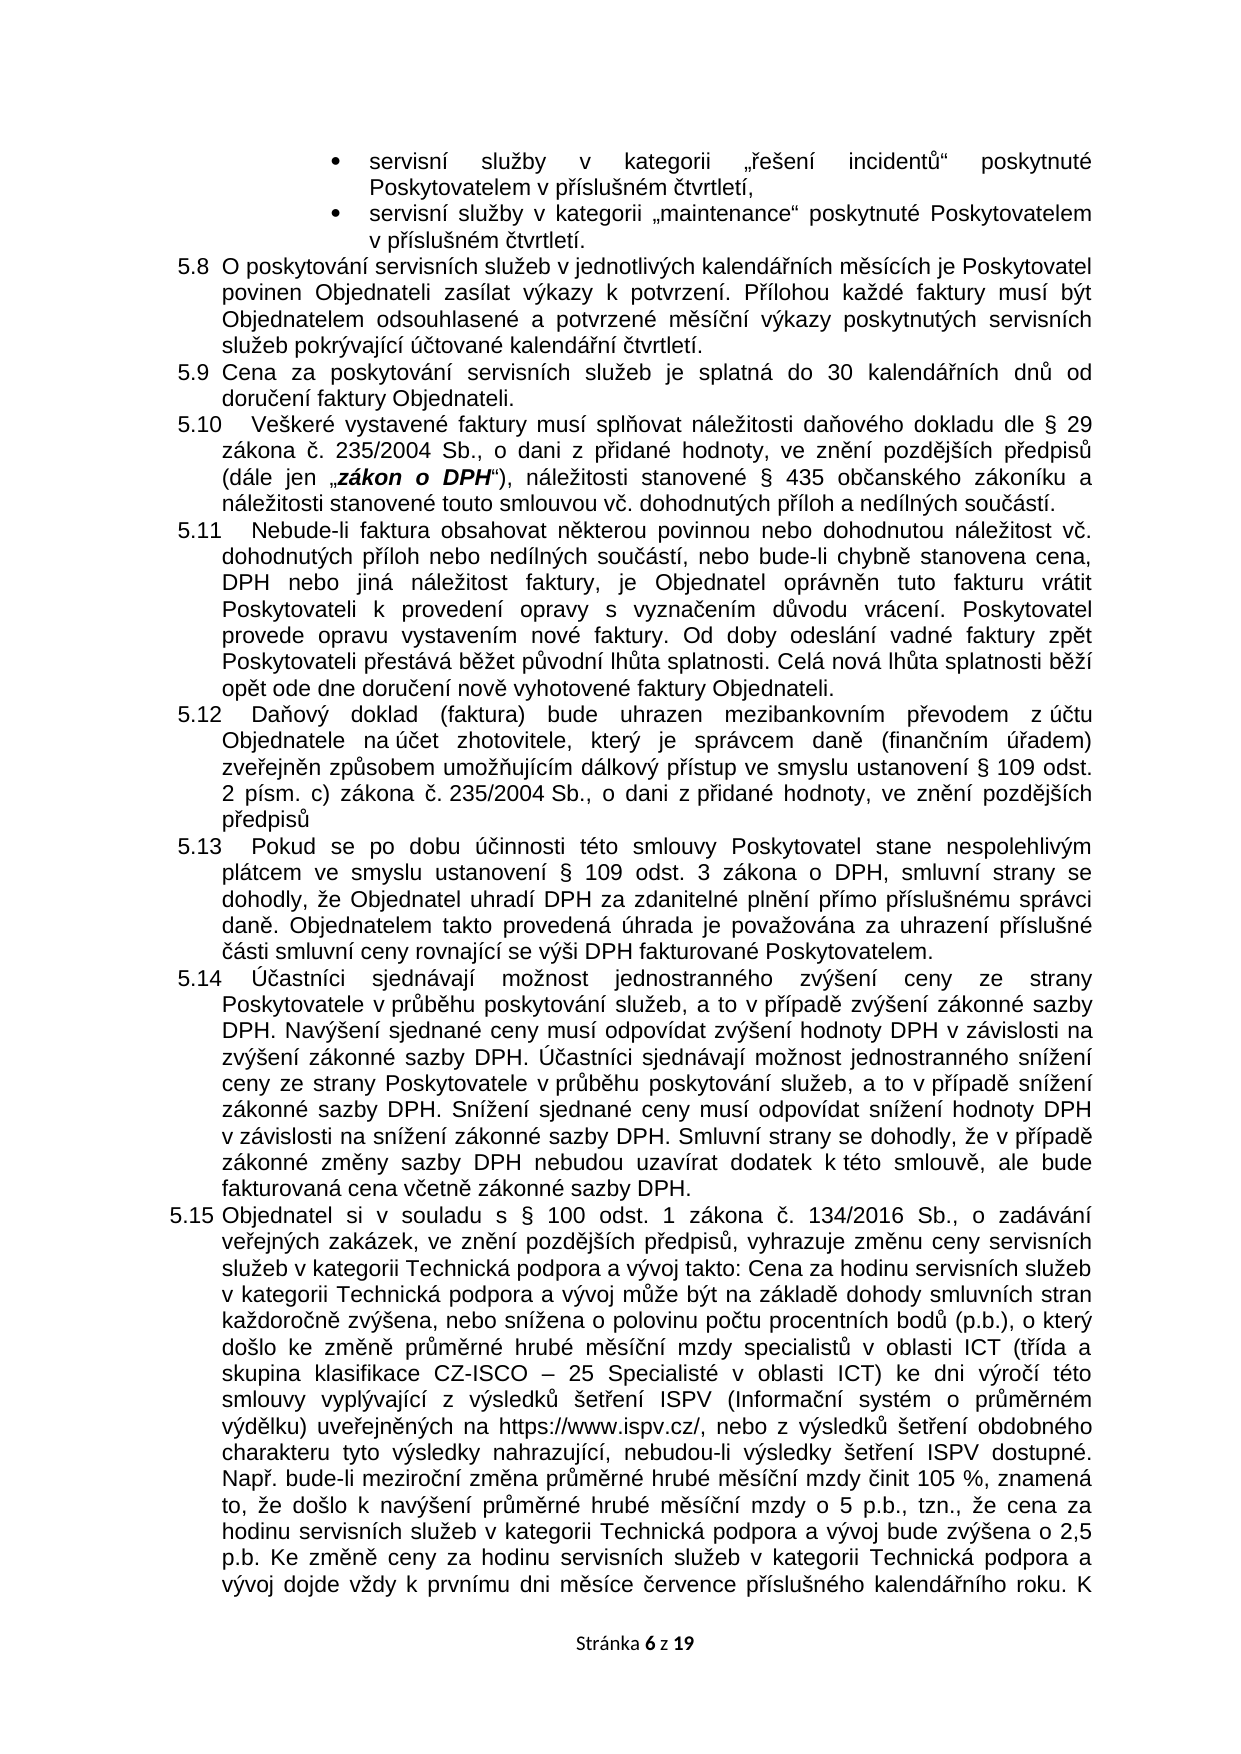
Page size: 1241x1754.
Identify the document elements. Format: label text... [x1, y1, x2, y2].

list servisní služby v kategorii „řešení incidentů“ poskytnuté Poskytovatelem v příslušném čtvrtletí, [332, 148, 1093, 200]
list O poskytování servisních služeb v jednotlivých kalendářních měsících je Poskytovatel povinen Objednateli zasílat výkazy k potvrzení. Přílohou každé faktury musí být Objednatelem odsouhlasené a potvrzené měsíční výkazy poskytnutých servisních služeb pokrývající účtované kalendářní čtvrtletí. [177, 253, 1093, 358]
list servisní služby v kategorii „maintenance“ poskytnuté Poskytovatelem v příslušném čtvrtletí. [332, 200, 1093, 253]
list Veškeré vystavené faktury musí splňovat náležitosti daňového dokladu dle § 29 zákona č. 235/2004 Sb., o dani z přidané hodnoty, ve znění pozdějších předpisů (dále jen „zákon o DPH“), náležitosti stanovené § 435 občanského zákoníku a náležitosti stanovené touto smlouvou vč. dohodnutých příloh a nedílných součástí. [177, 411, 1093, 517]
list Pokud se po dobu účinnosti této smlouvy Poskytovatel stane nespolehlivým plátcem ve smyslu ustanovení § 109 odst. 3 zákona o DPH, smluvní strany se dohodly, že Objednatel uhradí DPH za zdanitelné plnění přímo příslušnému správci daně. Objednatelem takto provedená úhrada je považována za uhrazení příslušné části smluvní ceny rovnající se výši DPH fakturované Poskytovatelem. [177, 833, 1093, 964]
list Daňový doklad (faktura) bude uhrazen mezibankovním převodem z účtu Objednatele na účet zhotovitele, který je správcem daně (finančním úřadem) zveřejněn způsobem umožňujícím dálkový přístup ve smyslu ustanovení § 109 odst. 2 písm. c) zákona č. 235/2004 Sb., o dani z přidané hodnoty, ve znění pozdějších předpisů [177, 701, 1093, 833]
list Nebude-li faktura obsahovat některou povinnou nebo dohodnutou náležitost vč. dohodnutých příloh nebo nedílných součástí, nebo bude-li chybně stanovena cena, DPH nebo jiná náležitost faktury, je Objednatel oprávněn tuto fakturu vrátit Poskytovateli k provedení opravy s vyznačením důvodu vrácení. Poskytovatel provede opravu vystavením nové faktury. Od doby odeslání vadné faktury zpět Poskytovateli přestává běžet původní lhůta splatnosti. Celá nová lhůta splatnosti běží opět ode dne doručení nově vyhotovené faktury Objednateli. [177, 517, 1093, 701]
list Účastníci sjednávají možnost jednostranného zvýšení ceny ze strany Poskytovatele v průběhu poskytování služeb, a to v případě zvýšení zákonné sazby DPH. Navýšení sjednané ceny musí odpovídat zvýšení hodnoty DPH v závislosti na zvýšení zákonné sazby DPH. Účastníci sjednávají možnost jednostranného snížení ceny ze strany Poskytovatele v průběhu poskytování služeb, a to v případě snížení zákonné sazby DPH. Snížení sjednané ceny musí odpovídat snížení hodnoty DPH v závislosti na snížení zákonné sazby DPH. Smluvní strany se dohodly, že v případě zákonné změny sazby DPH nebudou uzavírat dodatek k této smlouvě, ale bude fakturovaná cena včetně zákonné sazby DPH. [177, 964, 1093, 1202]
list Cena za poskytování servisních služeb je splatná do 30 kalendářních dnů od doručení faktury Objednateli. [177, 358, 1093, 411]
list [169, 1202, 1093, 1597]
